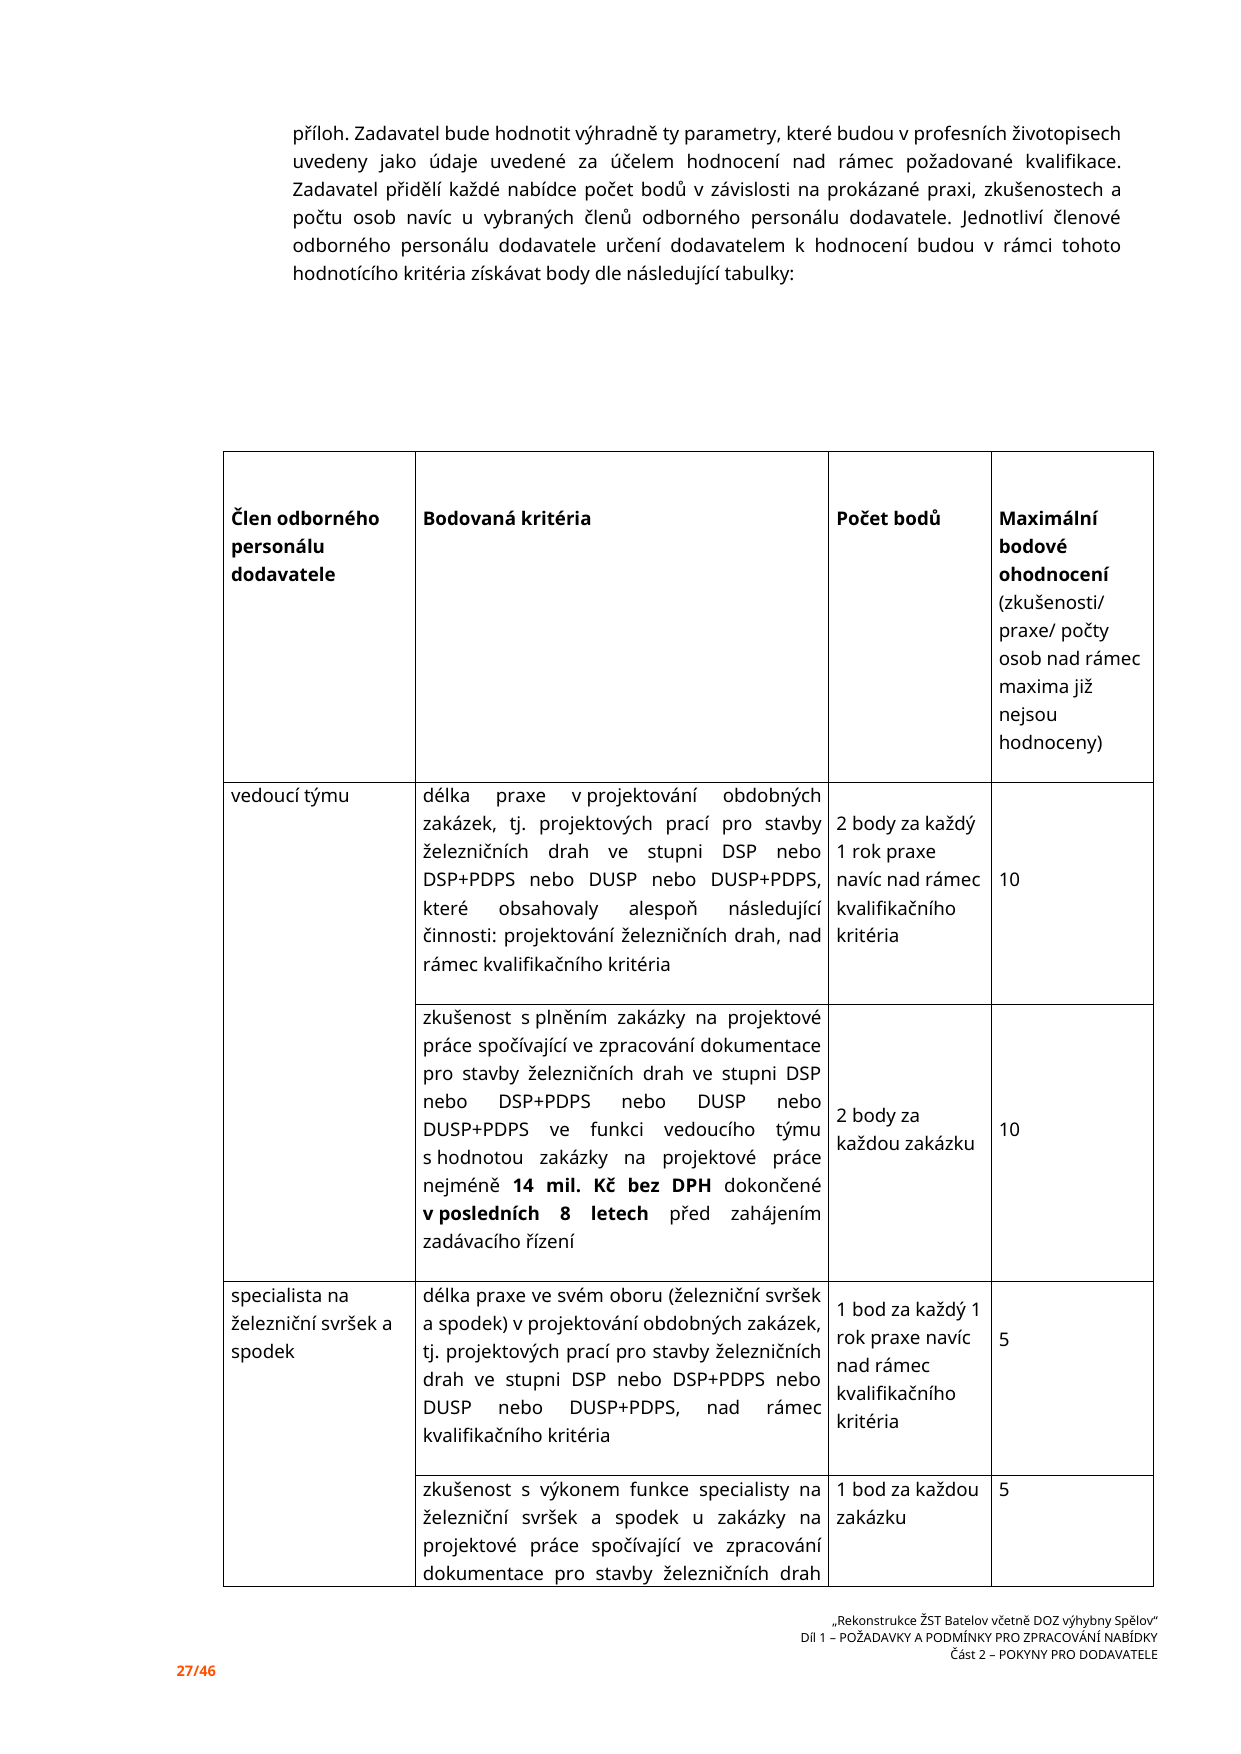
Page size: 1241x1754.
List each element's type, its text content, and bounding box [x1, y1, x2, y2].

table_cell vedoucí týmu [224, 783, 415, 1281]
table_cell 10 [992, 1005, 1153, 1281]
table_cell délka praxe ve svém oboru (železniční svršek a spodek) v projektování obdobných zakázek, tj. projektových prací pro stavby železničních drah ve stupni DSP nebo DSP+PDPS nebo DUSP nebo DUSP+PDPS, nad rámec kvalifikačního kritéria [416, 1282, 828, 1475]
table_cell 10 [992, 783, 1153, 1003]
table_cell délka praxe v projektování obdobných zakázek, tj. projektových prací pro stavby železničních drah ve stupni DSP nebo DSP+PDPS nebo DUSP nebo DUSP+PDPS, které obsahovaly alespoň následující činnosti: projektování železničních drah, nad rámec kvalifikačního kritéria [416, 783, 828, 1003]
table_header Člen odborného personálu dodavatele [224, 452, 415, 782]
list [292, 121, 1122, 286]
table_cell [416, 1476, 828, 1586]
table_cell 2 body za každý 1 rok praxe navíc nad rámec kvalifikačního kritéria [829, 783, 991, 1003]
table_header Bodovaná kritéria [416, 452, 828, 782]
table_cell zkušenost s plněním zakázky na projektové práce spočívající ve zpracování dokumentace pro stavby železničních drah ve stupni DSP nebo DSP+PDPS nebo DUSP nebo DUSP+PDPS ve funkci vedoucího týmu s hodnotou zakázky na projektové práce nejméně 14 mil. Kč bez DPH dokončené v posledních 8 letech před zahájením zadávacího řízení [416, 1005, 828, 1281]
table_cell 1 bod za každý 1 rok praxe navíc nad rámec kvalifikačního kritéria [829, 1282, 991, 1475]
table_header Maximální bodové ohodnocení (zkušenosti/ praxe/ počty osob nad rámec maxima již nejsou hodnoceny) [992, 452, 1153, 782]
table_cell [829, 1476, 991, 1586]
table_header Počet bodů [829, 452, 991, 782]
table_cell specialista na železniční svršek a spodek [224, 1282, 415, 1586]
table_cell 5 [992, 1282, 1153, 1475]
table_cell 2 body za každou zakázku [829, 1005, 991, 1281]
table_cell 5 [992, 1476, 1153, 1586]
